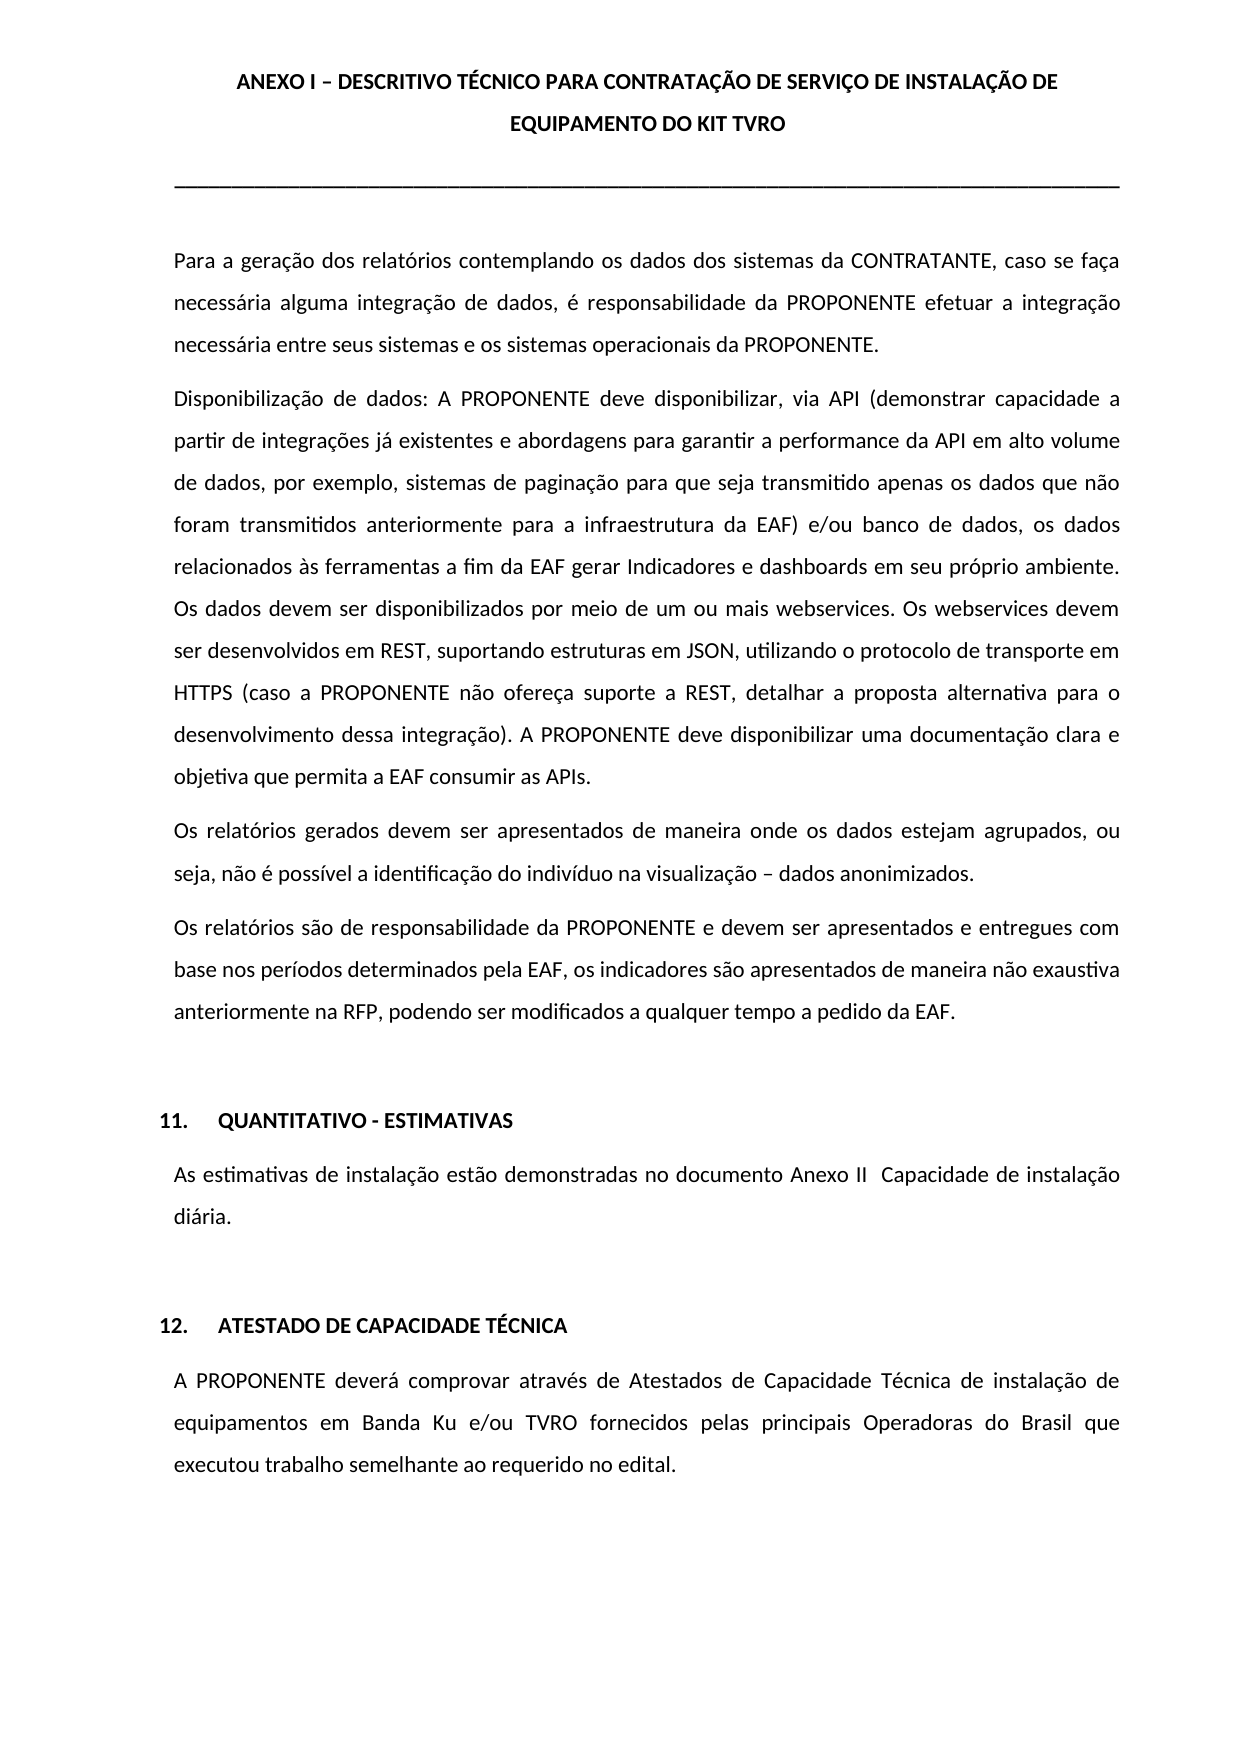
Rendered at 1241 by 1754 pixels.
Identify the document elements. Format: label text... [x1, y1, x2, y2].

text A PROPONENTE deverá comprovar através de Atestados de Capacidade Técnica de instalação de equipamentos em Banda Ku e/ou TVRO fornecidos pelas principais Operadoras do Brasil que executou trabalho semelhante ao requerido no edital. [173, 1366, 1122, 1478]
text Disponibilização de dados: A PROPONENTE deve disponibilizar, via API (demonstrar capacidade a partir de integrações já existentes e abordagens para garantir a performance da API em alto volume de dados, por exemplo, sistemas de paginação para que seja transmitido apenas os dados que não foram transmitidos anteriormente para a infraestrutura da EAF) e/ou banco de dados, os dados relacionados às ferramentas a fim da EAF gerar Indicadores e dashboards em seu próprio ambiente. Os dados devem ser disponibilizados por meio de um ou mais webservices. Os webservices devem ser desenvolvidos em REST, suportando estruturas em JSON, utilizando o protocolo de transporte em HTTPS (caso a PROPONENTE não ofereça suporte a REST, detalhar a proposta alternativa para o desenvolvimento dessa integração). A PROPONENTE deve disponibilizar uma documentação clara e objetiva que permita a EAF consumir as APIs. [173, 384, 1122, 790]
text As estimativas de instalação estão demonstradas no documento Anexo II Capacidade de instalação diária. [173, 1161, 1122, 1231]
text Para a geração dos relatórios contemplando os dados dos sistemas da CONTRATANTE, caso se faça necessária alguma integração de dados, é responsabilidade da PROPONENTE efetuar a integração necessária entre seus sistemas e os sistemas operacionais da PROPONENTE. [173, 246, 1122, 358]
text ATESTADO DE CAPACIDADE TÉCNICA [188, 1311, 1086, 1339]
text QUANTITATIVO - ESTIMATIVAS [188, 1106, 1086, 1134]
text Os relatórios gerados devem ser apresentados de maneira onde os dados estejam agrupados, ou seja, não é possível a identificação do indivíduo na visualização – dados anonimizados. [173, 817, 1122, 887]
text Os relatórios são de responsabilidade da PROPONENTE e devem ser apresentados e entregues com base nos períodos determinados pela EAF, os indicadores são apresentados de maneira não exaustiva anteriormente na RFP, podendo ser modificados a qualquer tempo a pedido da EAF. [173, 913, 1122, 1025]
